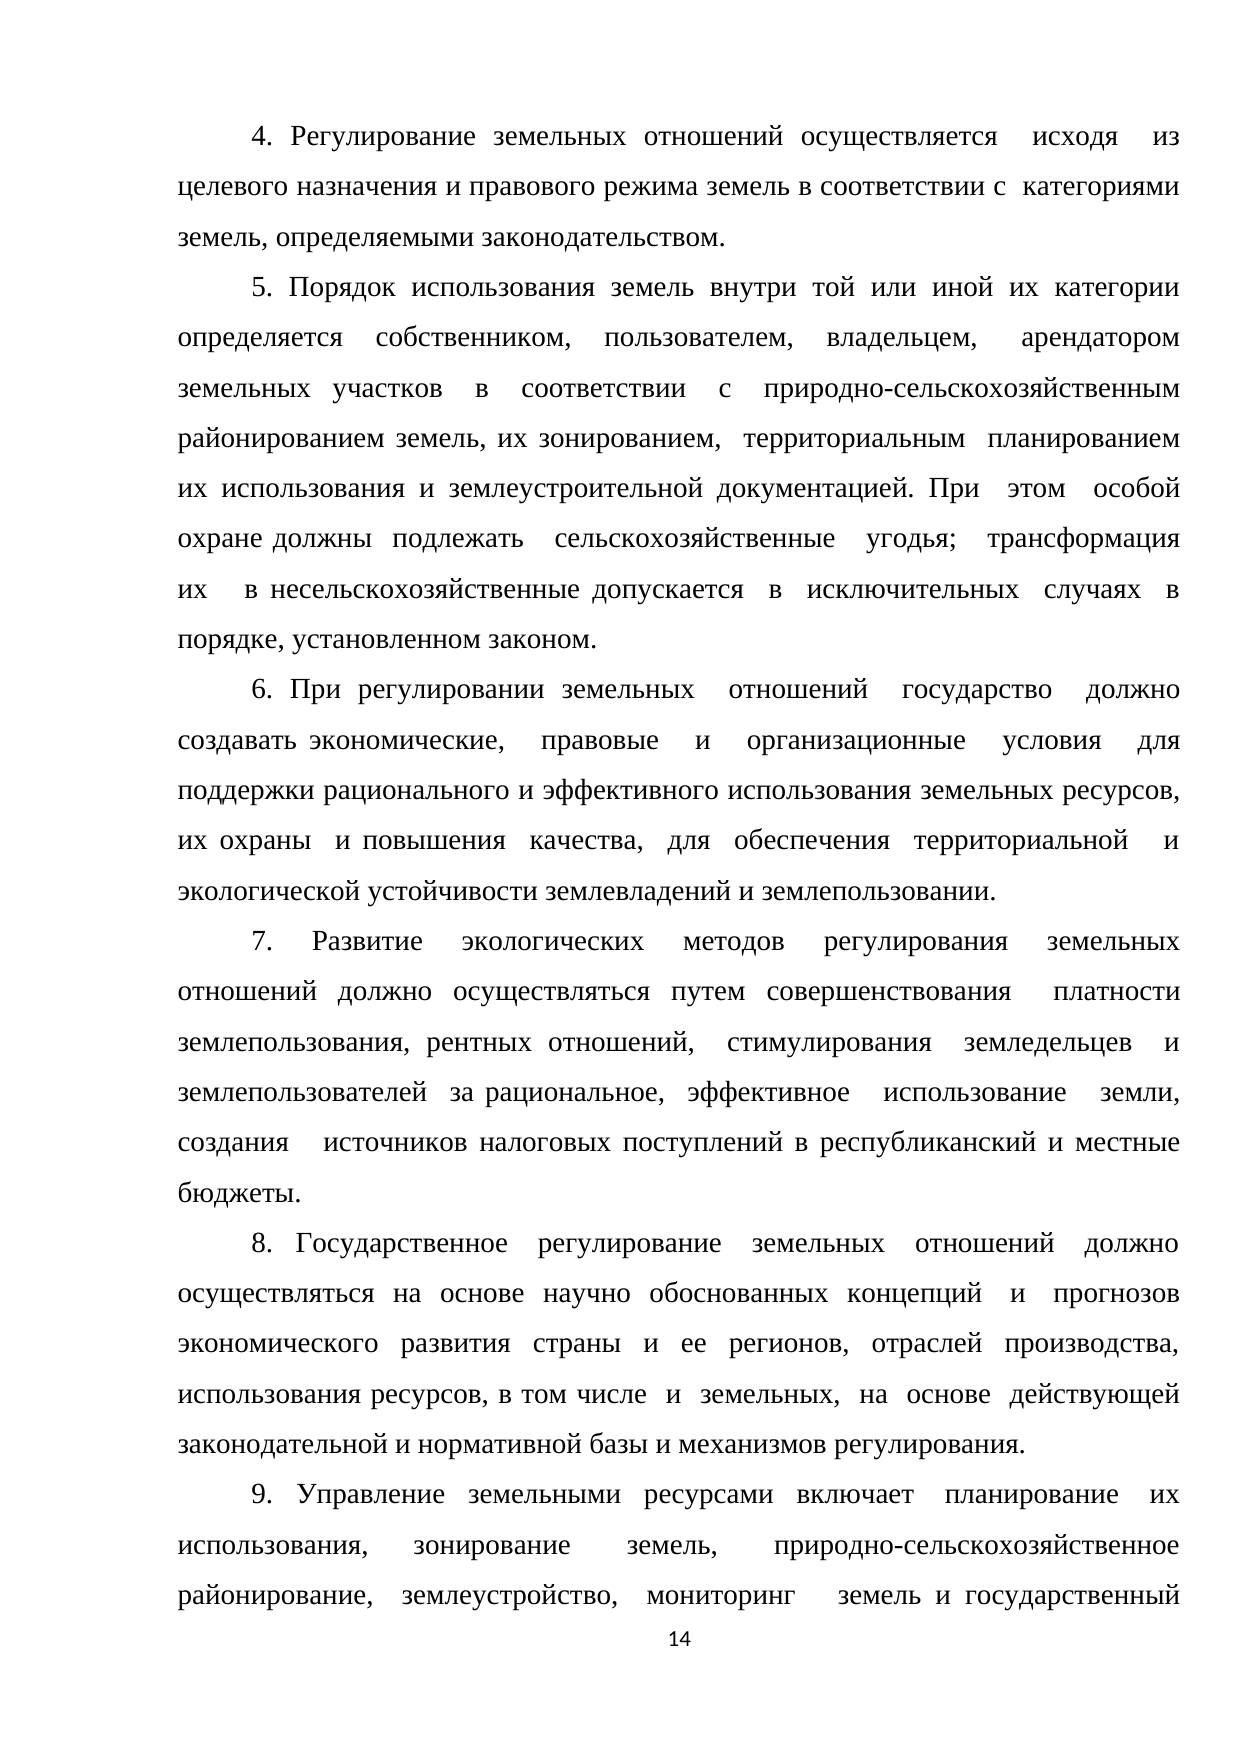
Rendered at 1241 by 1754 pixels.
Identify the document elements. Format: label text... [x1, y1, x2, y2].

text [177, 1477, 1181, 1611]
text 8. Государственное регулирование земельных отношений должно осуществляться на основе научно обоснованных концепций и прогнозов экономического развития страны и ее регионов, отраслей производства, использования ресурсов, в том числе и земельных, на основе действующей законодательной и нормативной базы и механизмов регулирования. [177, 1225, 1181, 1460]
text 7. Развитие экологических методов регулирования земельных отношений должно осуществляться путем совершенствования платности землепользования, рентных отношений, стимулирования земледельцев и землепользователей за рациональное, эффективное использование земли, создания источников налоговых поступлений в республиканский и местные бюджеты. [177, 923, 1181, 1208]
text 6. При регулировании земельных отношений государство должно создавать экономические, правовые и организационные условия для поддержки рационального и эффективного использования земельных ресурсов, их охраны и повышения качества, для обеспечения территориальной и экологической устойчивости землевладений и землепользовании. [177, 672, 1181, 906]
text 5. Порядок использования земель внутри той или иной их категории определяется собственником, пользователем, владельцем, арендатором земельных участков в соответствии с природно-сельскохозяйственным районированием земель, их зонированием, территориальным планированием их использования и землеустроительной документацией. При этом особой охране должны подлежать сельскохозяйственные угодья; трансформация их в несельскохозяйственные допускается в исключительных случаях в порядке, установленном законом. [177, 269, 1181, 655]
text 4. Регулирование земельных отношений осуществляется исходя из целевого назначения и правового режима земель в соответствии с категориями земель, определяемыми законодательством. [177, 118, 1181, 252]
